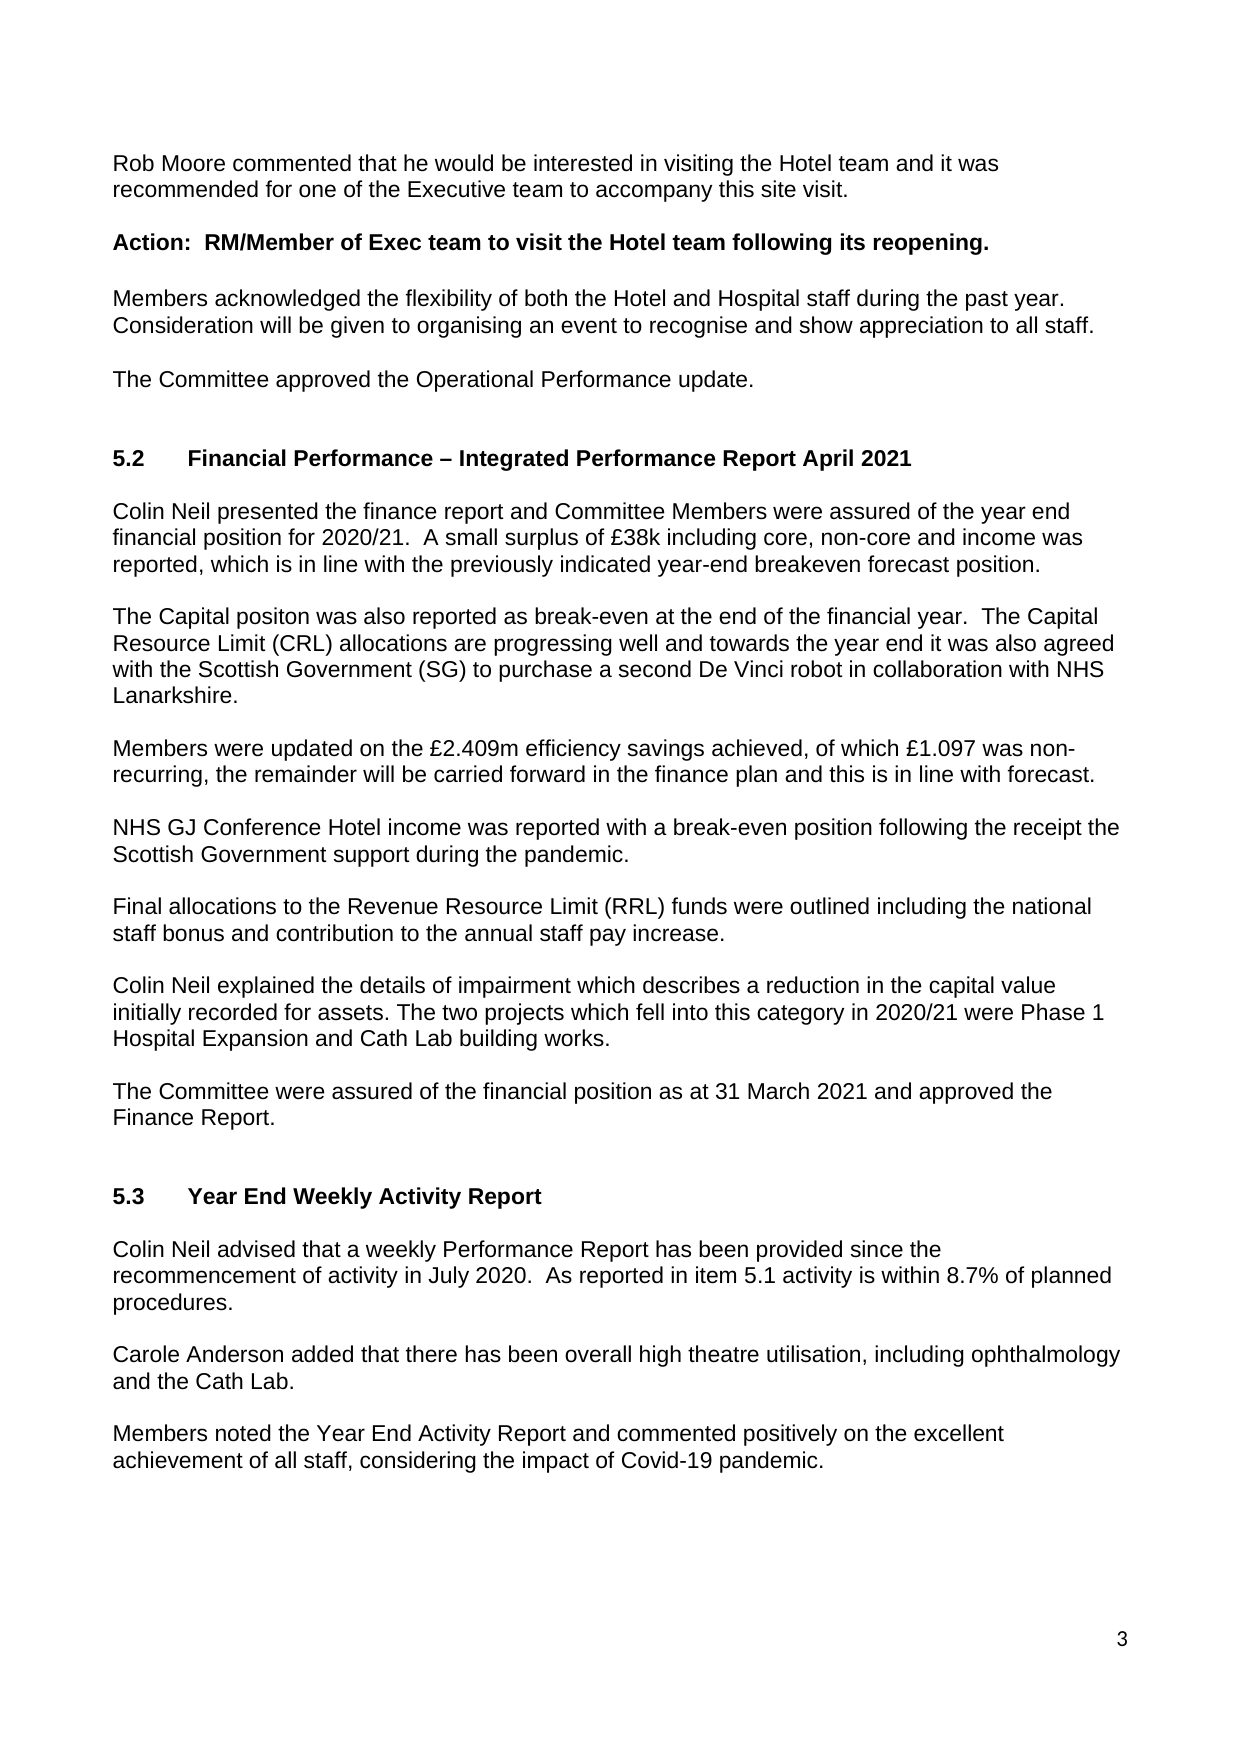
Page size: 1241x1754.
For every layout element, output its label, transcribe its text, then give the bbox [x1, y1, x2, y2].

text 5.2 Financial Performance – Integrated Performance Report April 2021 [112, 445, 1128, 472]
text Colin Neil presented the finance report and Committee Members were assured of the year end financial position for 2020/21. A small surplus of £38k including core, non-core and income was reported, which is in line with the previously indicated year-end breakeven forecast position. [112, 498, 1128, 577]
text Action: RM/Member of Exec team to visit the Hotel team following its reopening. [112, 229, 1128, 255]
text The Committee were assured of the financial position as at 31 March 2021 and approved the [112, 1078, 1128, 1104]
text Colin Neil explained the details of impairment which describes a reduction in the capital value initially recorded for assets. The two projects which fell into this category in 2020/21 were Phase 1 Hospital Expansion and Cath Lab building works. [112, 972, 1128, 1051]
text Members noted the Year End Activity Report and commented positively on the excellent achievement of all staff, considering the impact of Covid-19 pandemic. [112, 1420, 1128, 1473]
text Finance Report. [112, 1104, 1128, 1130]
text Members acknowledged the flexibility of both the Hotel and Hospital staff during the past year. Consideration will be given to organising an event to recognise and show appreciation to all staff. [112, 285, 1128, 338]
text Colin Neil advised that a weekly Performance Report has been provided since the recommencement of activity in July 2020. As reported in item 5.1 activity is within 8.7% of planned procedures. [112, 1236, 1128, 1315]
text Members were updated on the £2.409m efficiency savings achieved, of which £1.097 was non-recurring, the remainder will be carried forward in the finance plan and this is in line with forecast. [112, 735, 1128, 788]
text Rob Moore commented that he would be interested in visiting the Hotel team and it was recommended for one of the Executive team to accompany this site visit. [112, 150, 1128, 203]
text The Capital positon was also reported as break-even at the end of the financial year. The Capital Resource Limit (CRL) allocations are progressing well and towards the year end it was also agreed with the Scottish Government (SG) to purchase a second De Vinci robot in collaboration with NHS Lanarkshire. [112, 603, 1128, 709]
text Final allocations to the Revenue Resource Limit (RRL) funds were outlined including the national staff bonus and contribution to the annual staff pay increase. [112, 893, 1128, 946]
text Carole Anderson added that there has been overall high theatre utilisation, including ophthalmology and the Cath Lab. [112, 1341, 1128, 1394]
text The Committee approved the Operational Performance update. [112, 366, 1128, 392]
text 5.3 Year End Weekly Activity Report [112, 1183, 1128, 1209]
text NHS GJ Conference Hotel income was reported with a break-even position following the receipt the Scottish Government support during the pandemic. [112, 814, 1128, 867]
